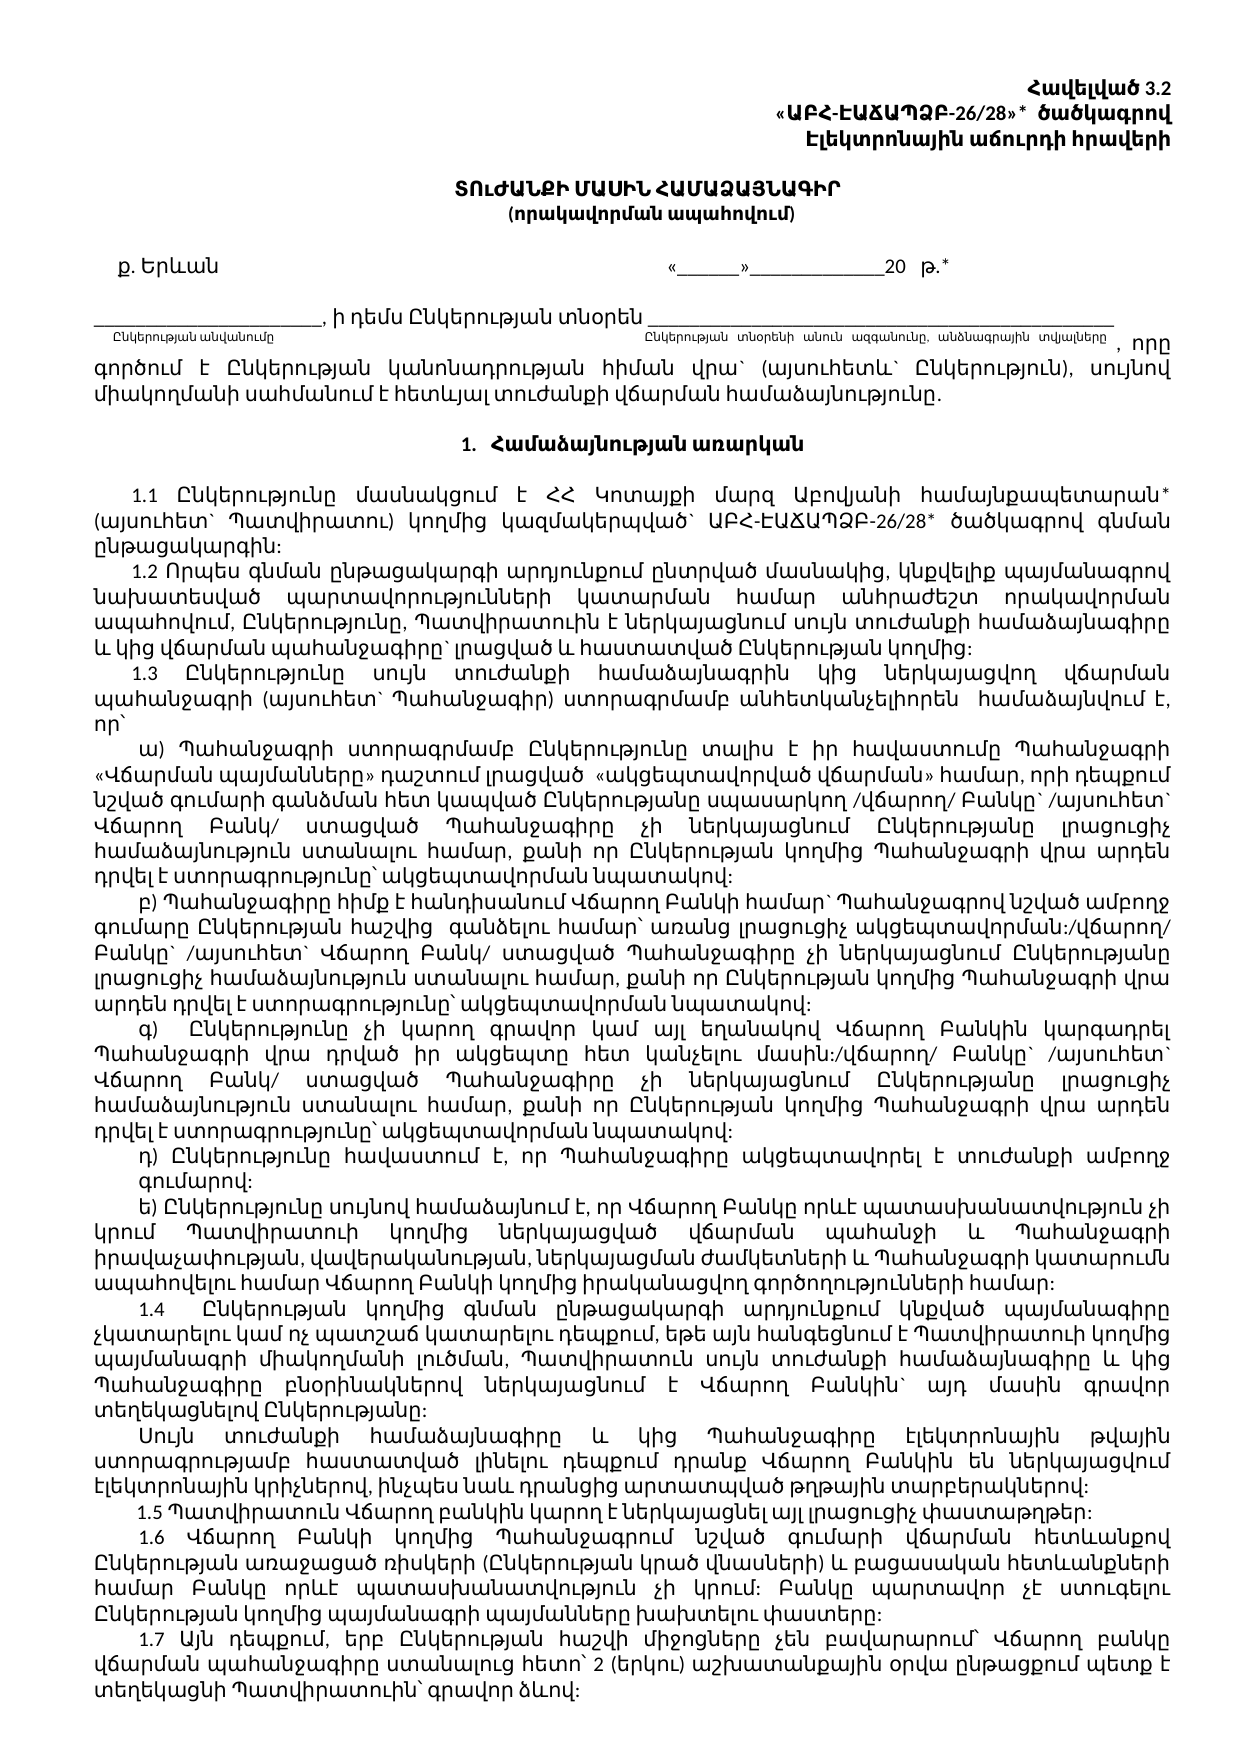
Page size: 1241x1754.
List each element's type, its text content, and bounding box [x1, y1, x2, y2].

text գ) Ընկերությունը չի կարող գրավոր կամ այլ եղանակով Վճարող Բանկին կարգադրել Պահանջագրի վրա դրված իր ակցեպտը հետ կանչելու մասին:/վճարող/ Բանկը` /այսուհետ` Վճարող Բանկ/ ստացված Պահանջագիրը չի ներկայացնում Ընկերությանը լրացուցիչ համաձայնություն ստանալու համար, քանի որ Ընկերության կողմից Պահանջագրի վրա արդեն դրվել է ստորագրությունը՝ ակցեպտավորման նպատակով: [94, 1016, 1171, 1143]
text դ) Ընկերությունը հավաստում է, որ Պահանջագիրը ակցեպտավորել է տուժանքի ամբողջ գումարով: [138, 1143, 1171, 1194]
text 1.5 Պատվիրատուն Վճարող բանկին կարող է ներկայացնել այլ լրացուցիչ փաստաթղթեր: [94, 1499, 1171, 1524]
text 1.6 Վճարող Բանկի կողմից Պահանջագրում նշված գումարի վճարման հետևանքով Ընկերության առաջացած ռիսկերի (Ընկերության կրած վնասների) և բացասական հետևանքների համար Բանկը որևէ պատասխանատվություն չի կրում: Բանկը պարտավոր չէ ստուգելու Ընկերության կողմից պայմանագրի պայմանները խախտելու փաստերը: [94, 1524, 1171, 1626]
text ա) Պահանջագրի ստորագրմամբ Ընկերությունը տալիս է իր հավաստումը Պահանջագրի «Վճարման պայմանները» դաշտում լրացված «ակցեպտավորված վճարման» համար, որի դեպքում նշված գումարի գանձման հետ կապված Ընկերությանը սպասարկող /վճարող/ Բանկը` /այսուհետ` Վճարող Բանկ/ ստացված Պահանջագիրը չի ներկայացնում Ընկերությանը լրացուցիչ համաձայնություն ստանալու համար, քանի որ Ընկերության կողմից Պահանջագրի վրա արդեն դրվել է ստորագրությունը՝ ակցեպտավորման նպատակով: [94, 737, 1171, 889]
text ե) Ընկերությունը սույնով համաձայնում է, որ Վճարող Բանկը որևէ պատասխանատվություն չի կրում Պատվիրատուի կողմից ներկայացված վճարման պահանջի և Պահանջագրի իրավաչափության, վավերականության, ներկայացման ժամկետների և Պահանջագրի կատարումն ապահովելու համար Վճարող Բանկի կողմից իրականացվող գործողությունների համար: [94, 1194, 1171, 1296]
text ք. Երևան «______»_____________20 թ.* [94, 254, 1171, 279]
text 1.7 Այն դեպքում, երբ Ընկերության հաշվի միջոցները չեն բավարարում՝ Վճարող բանկը վճարման պահանջագիրը ստանալուց հետո՝ 2 (երկու) աշխատանքային օրվա ընթացքում պետք է տեղեկացնի Պատվիրատուին՝ գրավոր ձևով: [94, 1626, 1171, 1702]
text Էլեկտրոնային աճուրդի հրավերի [94, 126, 1171, 151]
text 1.1 Ընկերությունը մասնակցում է ՀՀ Կոտայքի մարզ Աբովյանի համայնքապետարան* (այսուհետ` Պատվիրատու) կողմից կազմակերպված` ԱԲՀ-ԷԱՃԱՊՁԲ-26/28* ծածկագրով գնման ընթացակարգին: [94, 482, 1171, 559]
text Ընկերության անվանումը Ընկերության տնօրենի անուն ազգանունը, անձնագրային տվյալները , որը գործում է Ընկերության կանոնադրության հիման վրա` (այսուհետև` Ընկերություն), սույնով միակողմանի սահմանում է հետևյալ տուժանքի վճարման համաձայնությունը. [94, 330, 1171, 406]
text 1.2 Որպես գնման ընթացակարգի արդյունքում ընտրված մասնակից, կնքվելիք պայմանագրով նախատեսված պարտավորությունների կատարման համար անհրաժեշտ որակավորման ապահովում, Ընկերությունը, Պատվիրատուին է ներկայացնում սույն տուժանքի համաձայնագիրը և կից վճարման պահանջագիրը` լրացված և հաստատված Ընկերության կողմից: [94, 559, 1171, 660]
text բ) Պահանջագիրը հիմք է հանդիսանում Վճարող Բանկի համար` Պահանջագրով նշված ամբողջ գումարը Ընկերության հաշվից գանձելու համար՝ առանց լրացուցիչ ակցեպտավորման:/վճարող/ Բանկը` /այսուհետ` Վճարող Բանկ/ ստացված Պահանջագիրը չի ներկայացնում Ընկերությանը լրացուցիչ համաձայնություն ստանալու համար, քանի որ Ընկերության կողմից Պահանջագրի վրա արդեն դրվել է ստորագրությունը՝ ակցեպտավորման նպատակով: [94, 889, 1171, 1016]
text Հավելված 3.2 [94, 75, 1171, 100]
text ՏՈւԺԱՆՔԻ ՄԱՍԻՆ ՀԱՄԱՁԱՅՆԱԳԻՐ [94, 177, 1171, 202]
text ______________________, ի դեմս Ընկերության տնօրեն _____________________________________________ [94, 304, 1171, 330]
text (որակավորման ապահովում) [94, 202, 1171, 225]
text 1.3 Ընկերությունը սույն տուժանքի համաձայնագրին կից ներկայացվող վճարման պահանջագրի (այսուհետ` Պահանջագիր) ստորագրմամբ անհետկանչելիորեն համաձայնվում է, որ՝ [94, 660, 1171, 737]
text 1.4 Ընկերության կողմից գնման ընթացակարգի արդյունքում կնքված պայմանագիրը չկատարելու կամ ոչ պատշաճ կատարելու դեպքում, եթե այն հանգեցնում է Պատվիրատուի կողմից պայմանագրի միակողմանի լուծման, Պատվիրատուն սույն տուժանքի համաձայնագիրը և կից Պահանջագիրը բնօրինակներով ներկայացնում է Վճարող Բանկին` այդ մասին գրավոր տեղեկացնելով Ընկերությանը: [94, 1296, 1171, 1423]
text Սույն տուժանքի համաձայնագիրը և կից Պահանջագիրը էլեկտրոնային թվային ստորագրությամբ հաստատված լինելու դեպքում դրանք Վճարող Բանկին են ներկայացվում էլեկտրոնային կրիչներով, ինչպես նաև դրանցից արտատպված թղթային տարբերակներով: [94, 1423, 1171, 1499]
text 1. Համաձայնության առարկան [94, 432, 1171, 457]
text «ԱԲՀ-ԷԱՃԱՊՁԲ-26/28»* ծածկագրով [94, 100, 1171, 126]
